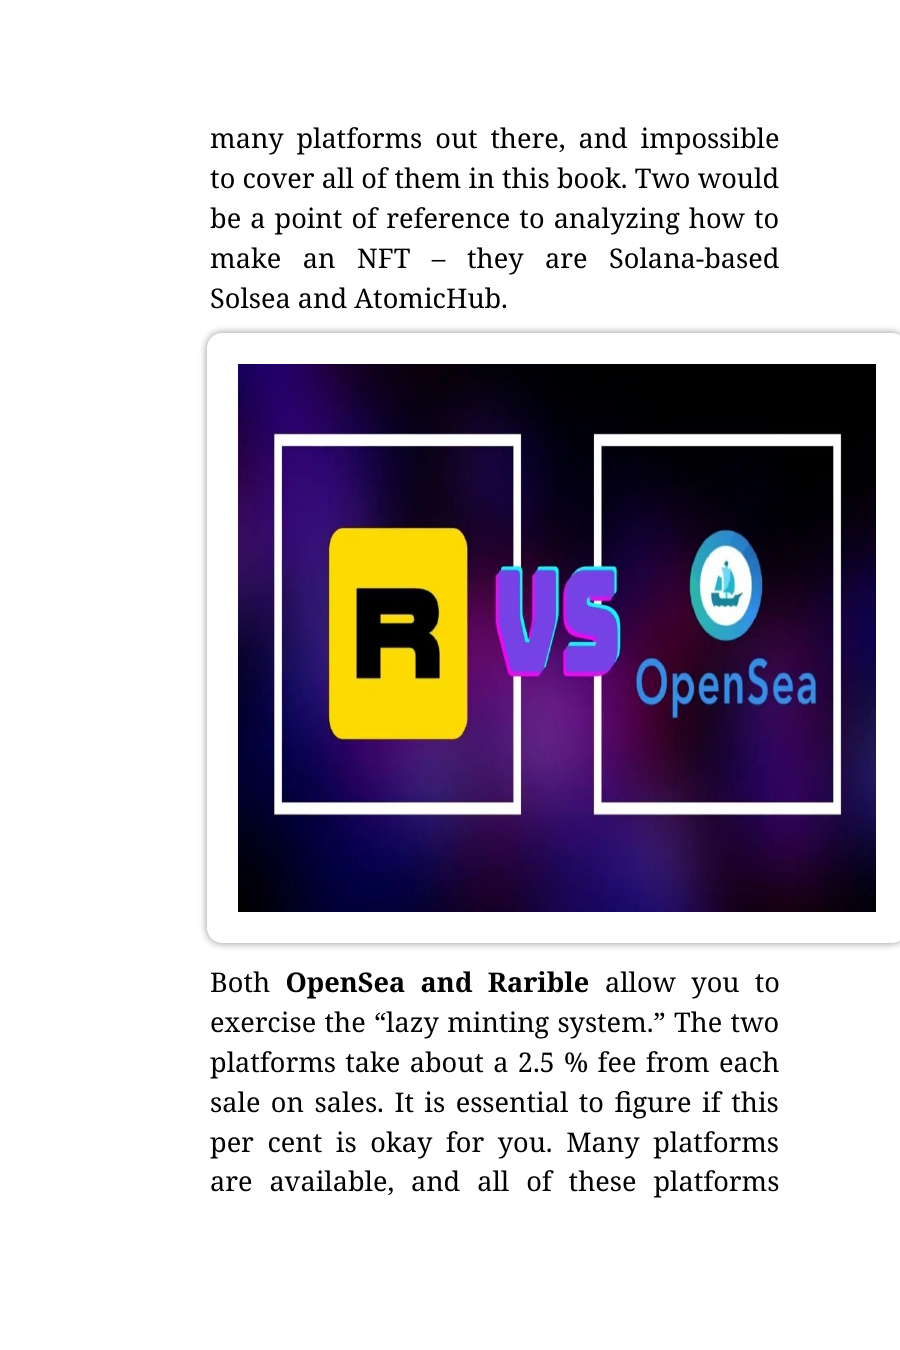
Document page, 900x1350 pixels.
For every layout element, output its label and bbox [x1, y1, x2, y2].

picture [238, 364, 876, 912]
text [210, 964, 780, 1200]
text [210, 120, 780, 316]
